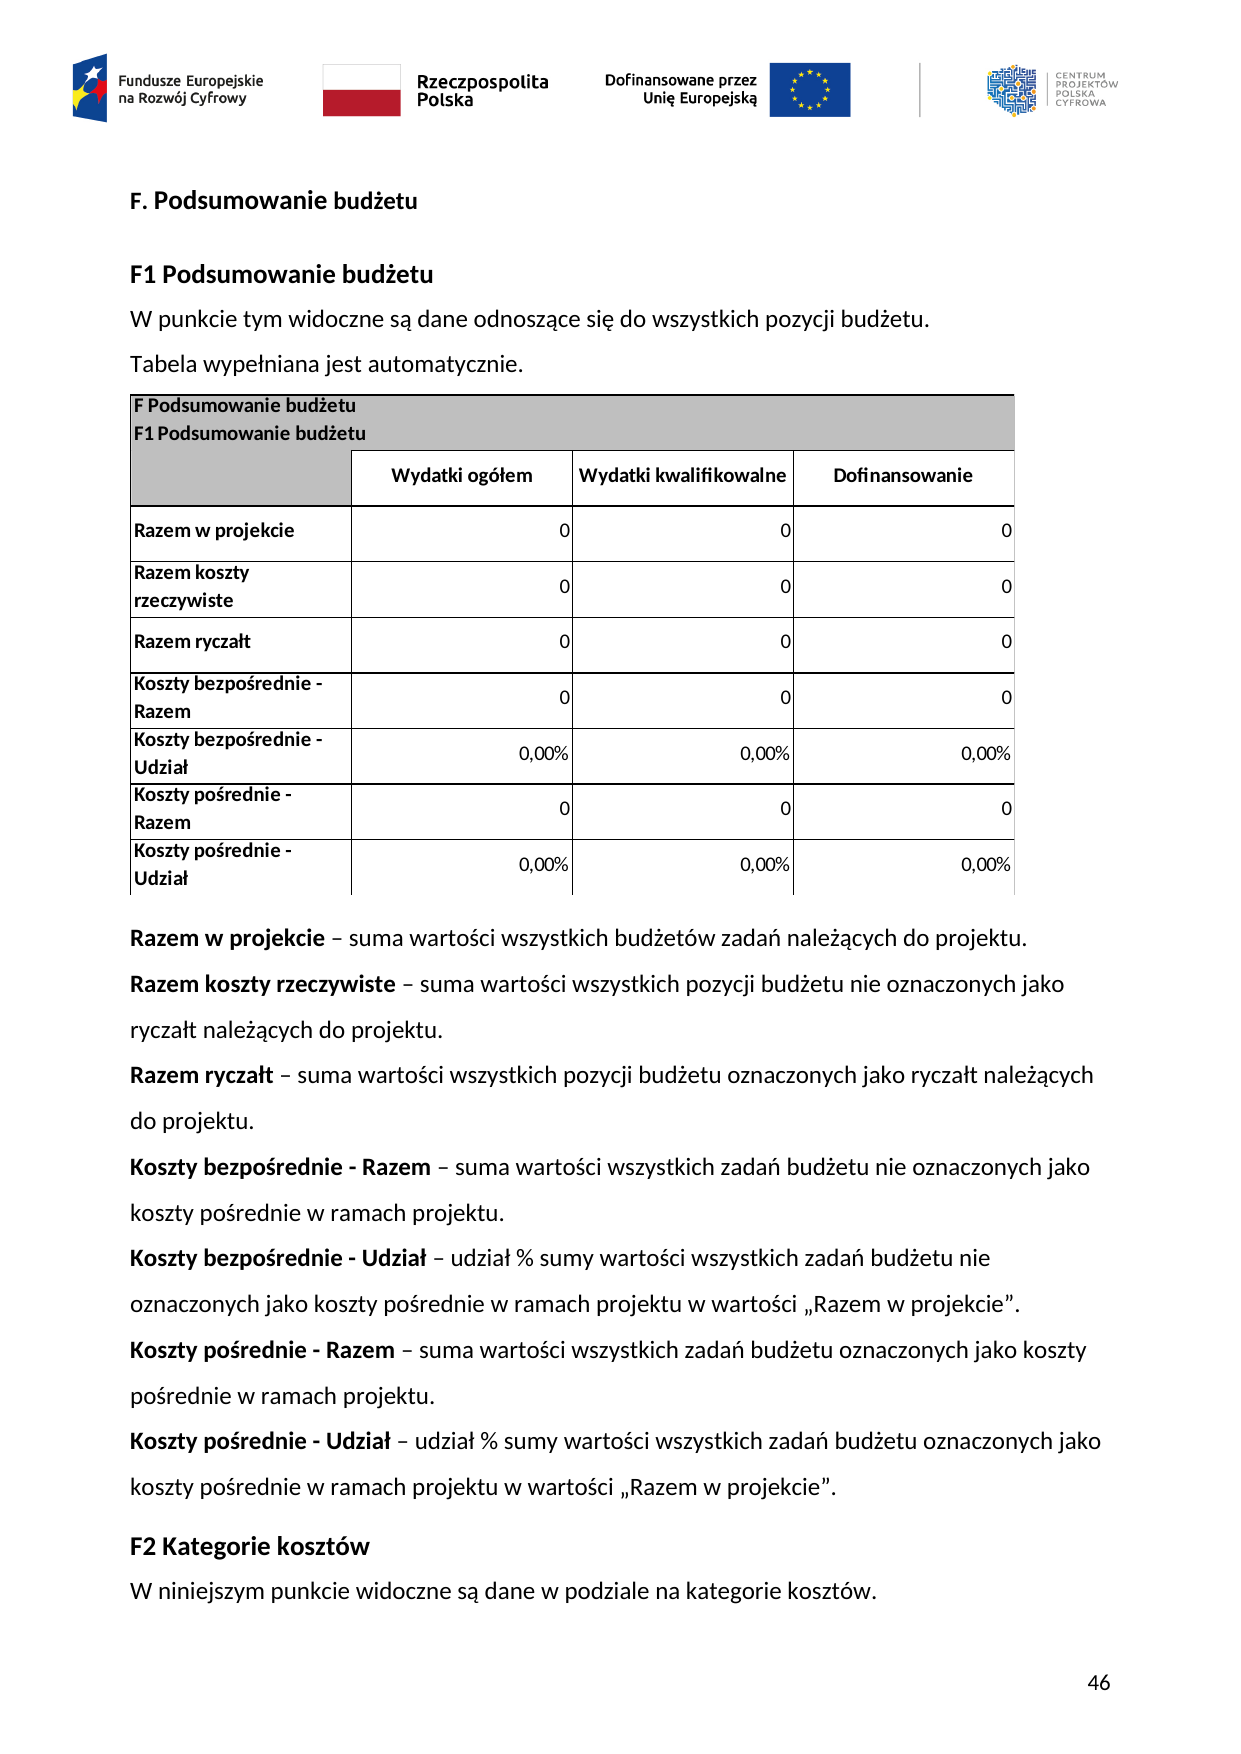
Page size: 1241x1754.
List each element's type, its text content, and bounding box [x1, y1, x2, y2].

subtitle F. Podsumowanie budżetu [130, 140, 1110, 216]
subtitle F1 Podsumowanie budżetu [130, 257, 1110, 290]
picture [50, 30, 1146, 140]
text Razem w projekcie – suma wartości wszystkich budżetów zadań należących do projektu. [130, 922, 1110, 953]
text Razem koszty rzeczywiste – suma wartości wszystkich pozycji budżetu nie oznaczonych jako ryczałt należących do projektu. [130, 968, 1110, 1044]
text Koszty pośrednie - Razem – suma wartości wszystkich zadań budżetu oznaczonych jako koszty pośrednie w ramach projektu. [130, 1334, 1110, 1410]
text W punkcie tym widoczne są dane odnoszące się do wszystkich pozycji budżetu. [130, 303, 1110, 333]
text Koszty bezpośrednie - Razem – suma wartości wszystkich zadań budżetu nie oznaczonych jako koszty pośrednie w ramach projektu. [130, 1151, 1110, 1227]
text W niniejszym punkcie widoczne są dane w podziale na kategorie kosztów. [130, 1575, 1110, 1606]
text Tabela wypełniana jest automatycznie. [130, 348, 1110, 379]
text Razem ryczałt – suma wartości wszystkich pozycji budżetu oznaczonych jako ryczałt należących do projektu. [130, 1060, 1110, 1136]
subtitle F2 Kategorie kosztów [130, 1529, 1110, 1562]
text Koszty bezpośrednie - Udział – udział % sumy wartości wszystkich zadań budżetu nie oznaczonych jako koszty pośrednie w ramach projektu w wartości „Razem w projekcie”. [130, 1243, 1110, 1319]
text Koszty pośrednie - Udział – udział % sumy wartości wszystkich zadań budżetu oznaczonych jako koszty pośrednie w ramach projektu w wartości „Razem w projekcie”. [130, 1426, 1110, 1502]
